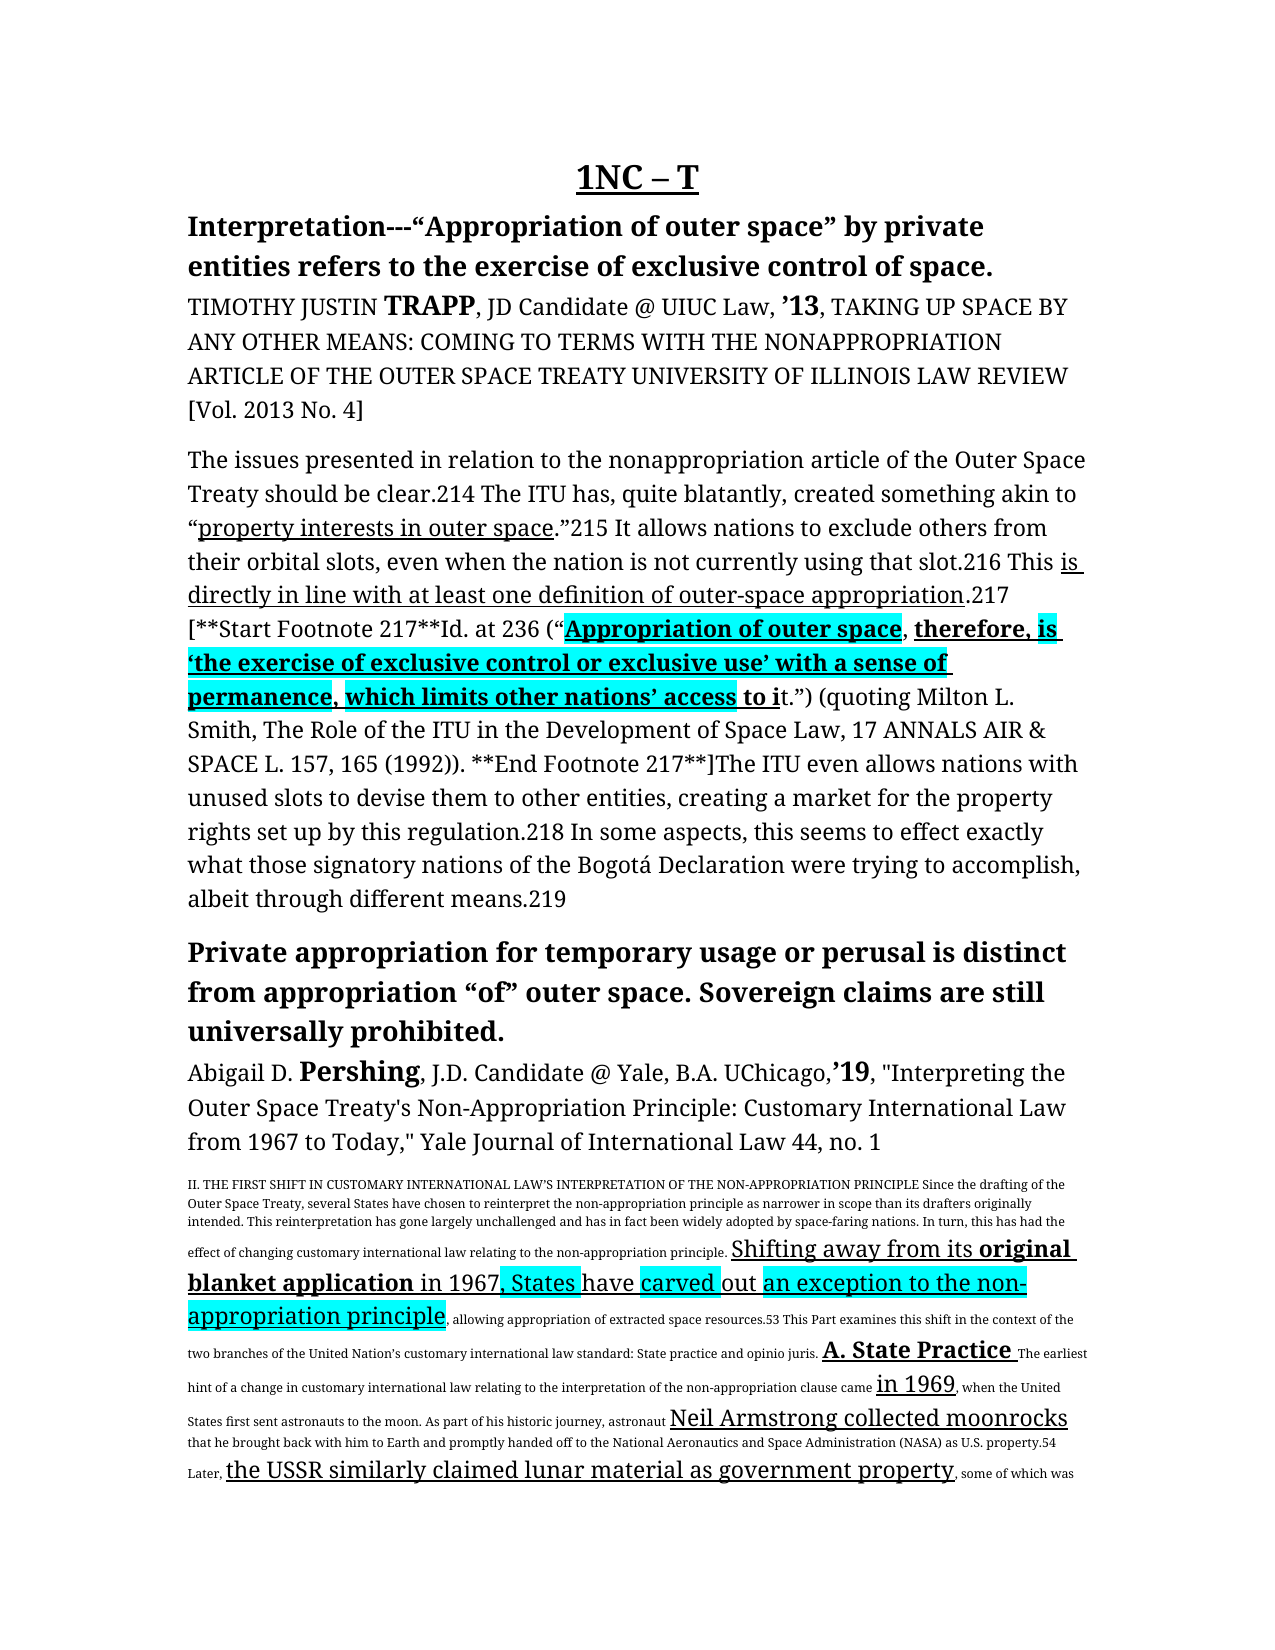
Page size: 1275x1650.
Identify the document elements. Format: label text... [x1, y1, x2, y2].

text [187, 1176, 1087, 1485]
subtitle Private appropriation for temporary usage or perusal is distinct from appropriation “of” outer space. Sovereign claims are still universally prohibited. [187, 933, 1087, 1050]
text The issues presented in relation to the nonappropriation article of the Outer Space Treaty should be clear.214 The ITU has, quite blatantly, created something akin to “property interests in outer space.”215 It allows nations to exclude others from their orbital slots, even when the nation is not currently using that slot.216 This is directly in line with at least one definition of outer-space appropriation.217 [**Start Footnote 217**Id. at 236 (“Appropriation of outer space, therefore, is ‘the exercise of exclusive control or exclusive use’ with a sense of permanence, which limits other nations’ access to it.”) (quoting Milton L. Smith, The Role of the ITU in the Development of Space Law, 17 ANNALS AIR & SPACE L. 157, 165 (1992)). **End Footnote 217**]The ITU even allows nations with unused slots to devise them to other entities, creating a market for the property rights set up by this regulation.218 In some aspects, this seems to effect exactly what those signatory nations of the Bogotá Declaration were trying to accomplish, albeit through different means.219 [187, 444, 1087, 914]
subtitle Interpretation---“Appropriation of outer space” by private entities refers to the exercise of exclusive control of space. [187, 207, 1087, 284]
text TIMOTHY JUSTIN TRAPP, JD Candidate @ UIUC Law, ’13, TAKING UP SPACE BY ANY OTHER MEANS: COMING TO TERMS WITH THE NONAPPROPRIATION ARTICLE OF THE OUTER SPACE TREATY UNIVERSITY OF ILLINOIS LAW REVIEW [Vol. 2013 No. 4] [187, 287, 1087, 425]
text Abigail D. Pershing, J.D. Candidate @ Yale, B.A. UChicago,’19, "Interpreting the Outer Space Treaty's Non-Appropriation Principle: Customary International Law from 1967 to Today," Yale Journal of International Law 44, no. 1 [187, 1053, 1087, 1157]
subtitle 1NC – T [187, 154, 1087, 199]
